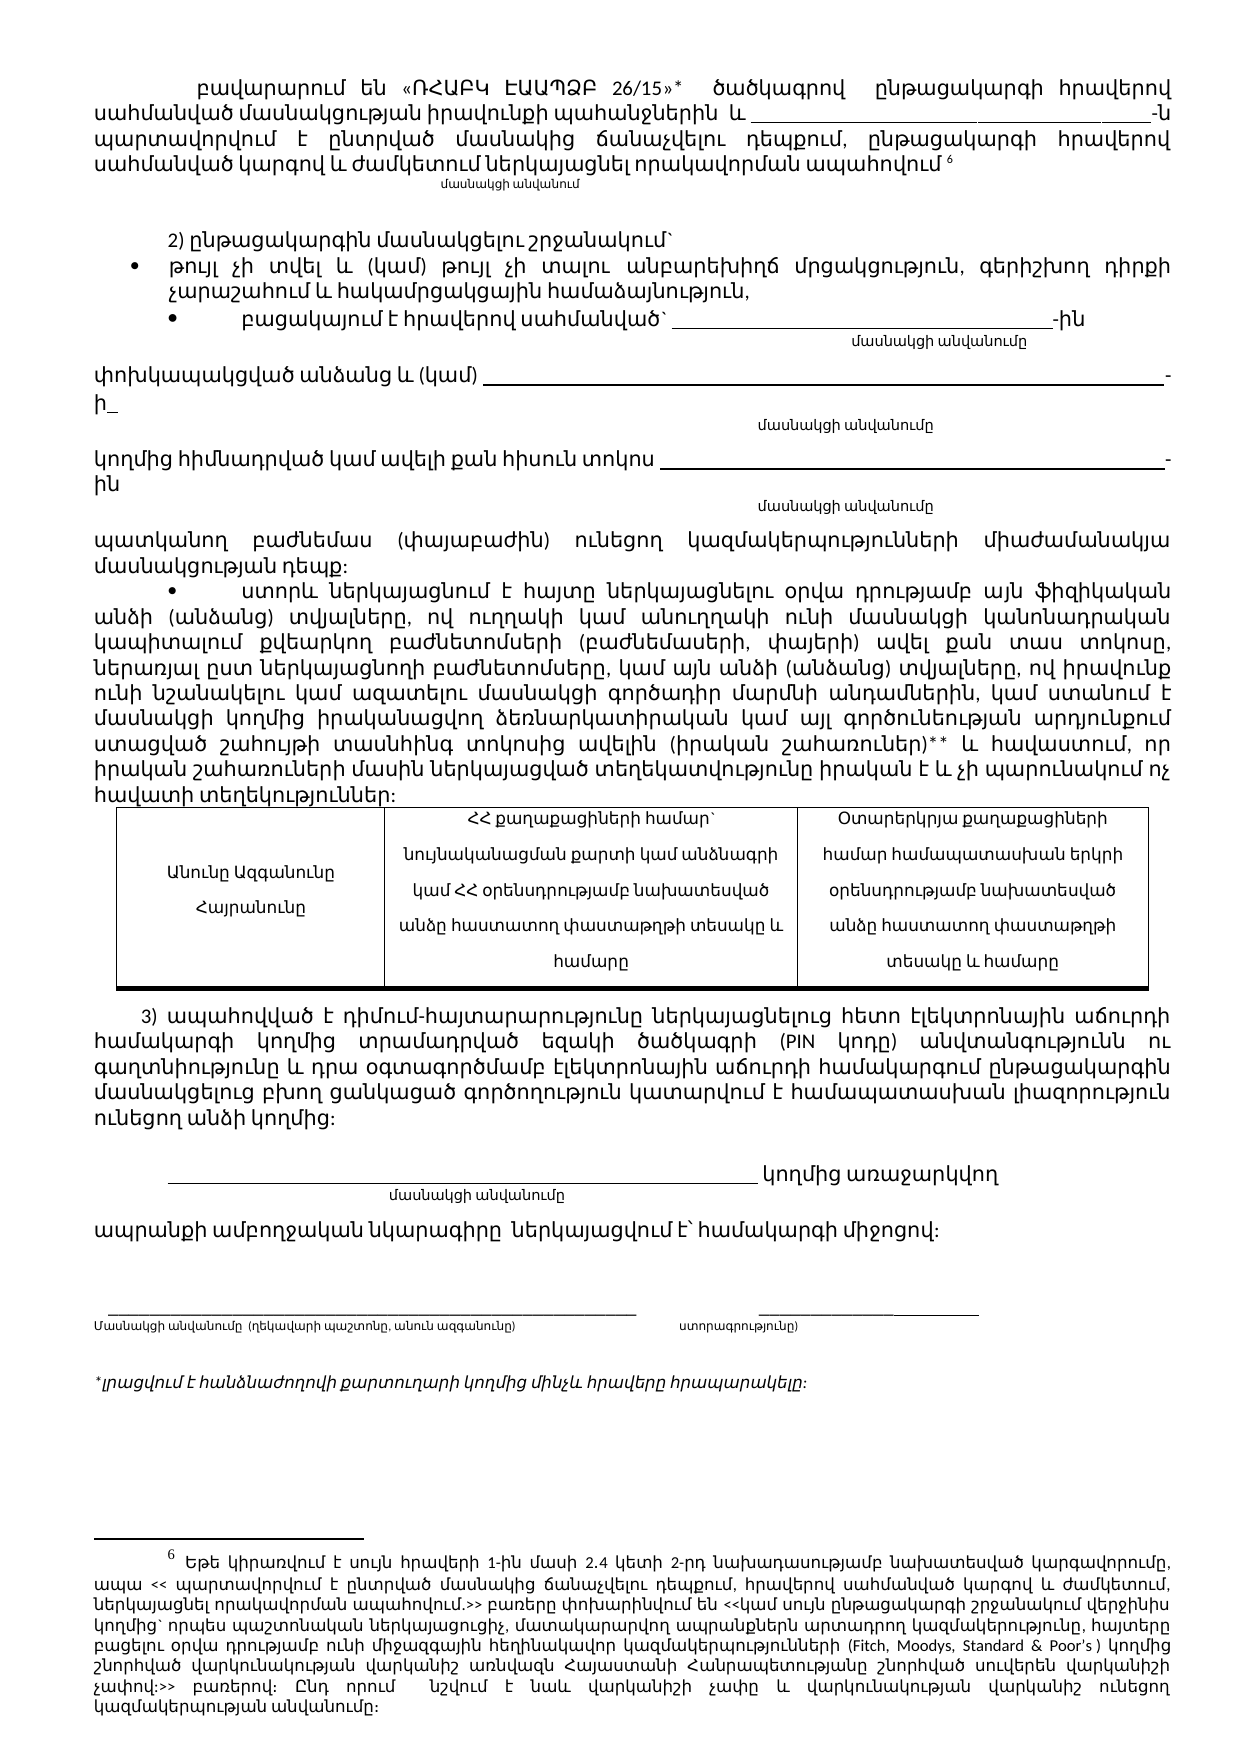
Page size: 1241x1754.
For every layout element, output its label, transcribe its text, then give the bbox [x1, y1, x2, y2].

text *լրացվում է հանձնաժողովի քարտուղարի կողմից մինչև հրավերը հրապարակելը: [94, 1373, 1171, 1393]
text մասնակցի անվանումը [94, 332, 1171, 362]
text մասնակցի անվանում [94, 177, 1171, 202]
table_header Օտարերկրյա քաղաքացիների համար համապատասխան երկրի օրենսդրությամբ նախատեսված անձը հաստատող փաստաթղթի տեսակը և համարը [798, 808, 1148, 986]
text 3) ապահովված է դիմում-հայտարարությունը ներկայացնելուց հետո էլեկտրոնային աճուրդի համակարգի կողմից տրամադրված եզակի ծածկագրի (PIN կոդը) անվտանգությունն ու գաղտնիությունը և դրա օգտագործմամբ էլեկտրոնային աճուրդի համակարգում ընթացակարգին մասնակցելուց բխող ցանկացած գործողություն կատարվում է համապատասխան լիազորություն ունեցող անձի կողմից: [94, 1003, 1171, 1130]
list թույլ չի տվել և (կամ) թույլ չի տալու անբարեխիղճ մրցակցություն, գերիշխող դիրքի չարաշահում և հակամրցակցային համաձայնություն, [131, 253, 1171, 304]
text կողմից հիմնադրված կամ ավելի քան հիսուն տոկոս -ին [94, 446, 1171, 497]
table_header Անունը Ազգանունը Հայրանունը [117, 808, 384, 986]
list բացակայում է հրավերով սահմանված` -ին [94, 304, 1171, 332]
text ___________________________________________________ _____________ Մասնակցի անվանումը (ղեկավարի պաշտոնը, անուն ազգանունը) ստորագրությունը) [94, 1293, 1171, 1344]
text մասնակցի անվանումը [94, 416, 1171, 446]
text կողմից առաջարկվող [94, 1161, 1171, 1186]
table_header ՀՀ քաղաքացիների համար` նույնականացման քարտի կամ անձնագրի կամ ՀՀ օրենսդրությամբ նախատեսված անձը հաստատող փաստաթղթի տեսակը և համարը [385, 808, 797, 986]
text 2) ընթացակարգին մասնակցելու շրջանակում` [94, 227, 1171, 253]
text փոխկապակցված անձանց և (կամ) -ի [94, 362, 1171, 416]
text մասնակցի անվանումը [94, 1186, 1171, 1217]
text բավարարում են «ՌՀԱԲԿ ԷԱԱՊՁԲ 26/15»* ծածկագրով ընթացակարգի հրավերով սահմանված մասնակցության իրավունքի պահանջներին և -ն պարտավորվում է ընտրված մասնակից ճանաչվելու դեպքում, ընթացակարգի հրավերով սահմանված կարգով և ժամկետում ներկայացնել որակավորման ապահովում [94, 75, 1171, 177]
text պատկանող բաժնեմաս (փայաբաժին) ունեցող կազմակերպությունների միաժամանակյա մասնակցության դեպք: [94, 528, 1171, 578]
list ստորև ներկայացնում է հայտը ներկայացնելու օրվա դրությամբ այն ֆիզիկական անձի (անձանց) տվյալները, ով ուղղակի կամ անուղղակի ունի մասնակցի կանոնադրական կապիտալում քվեարկող բաժնետոմսերի (բաժնեմասերի, փայերի) ավել քան տաս տոկոսը, ներառյալ ըստ ներկայացնողի բաժնետոմսերը, կամ այն անձի (անձանց) տվյալները, ով իրավունք ունի նշանակելու կամ ազատելու մասնակցի գործադիր մարմնի անդամներին, կամ ստանում է մասնակցի կողմից իրականացվող ձեռնարկատիրական կամ այլ գործունեության արդյունքում ստացված շահույթի տասնհինգ տոկոսից ավելին (իրական շահառուներ)** և հավաստում, որ իրական շահառուների մասին ներկայացված տեղեկատվությունը իրական է և չի պարունակում ոչ հավատի տեղեկություններ: [94, 578, 1171, 807]
text ապրանքի ամբողջական նկարագիրը ներկայացվում է՝ համակարգի միջոցով: [94, 1217, 1171, 1242]
text մասնակցի անվանումը [94, 497, 1171, 528]
